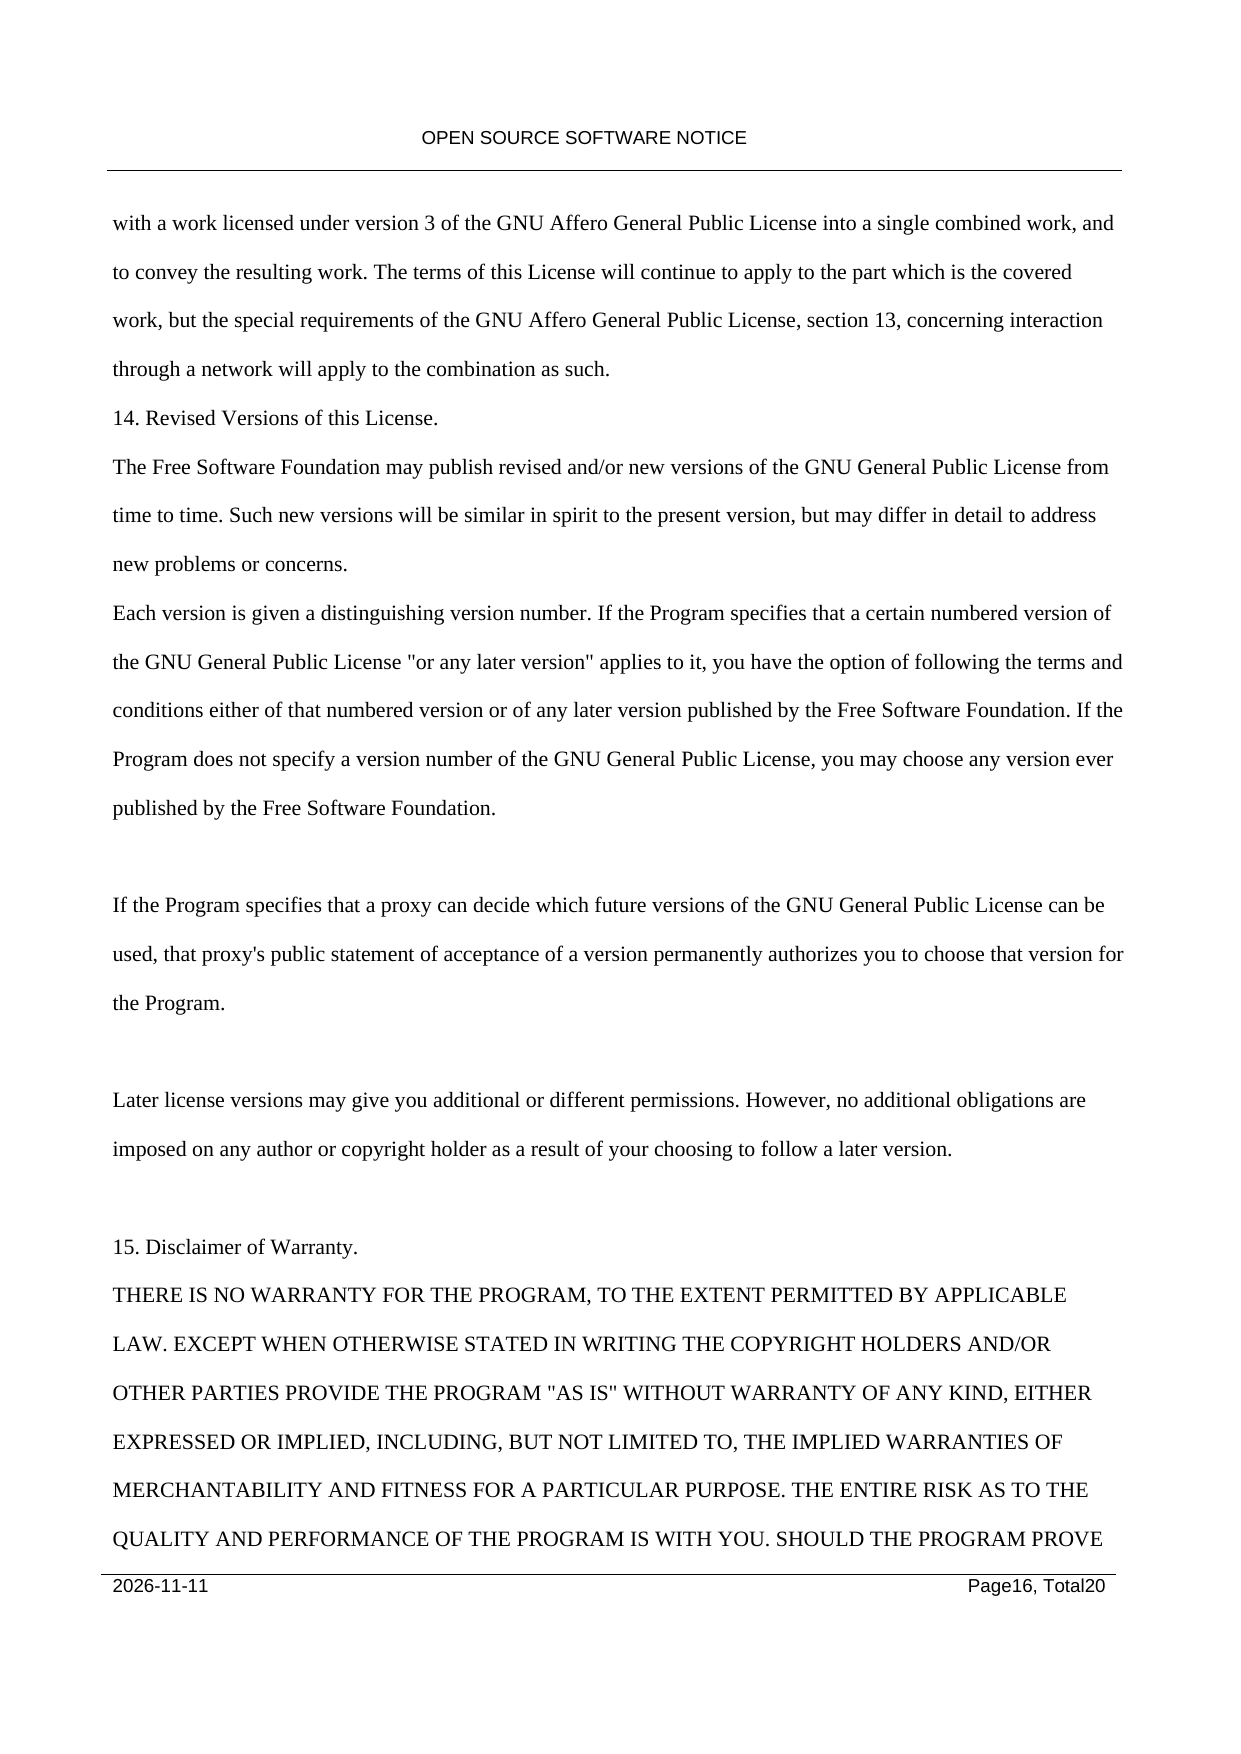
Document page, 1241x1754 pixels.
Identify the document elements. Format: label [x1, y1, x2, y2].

text [112, 206, 1128, 1555]
